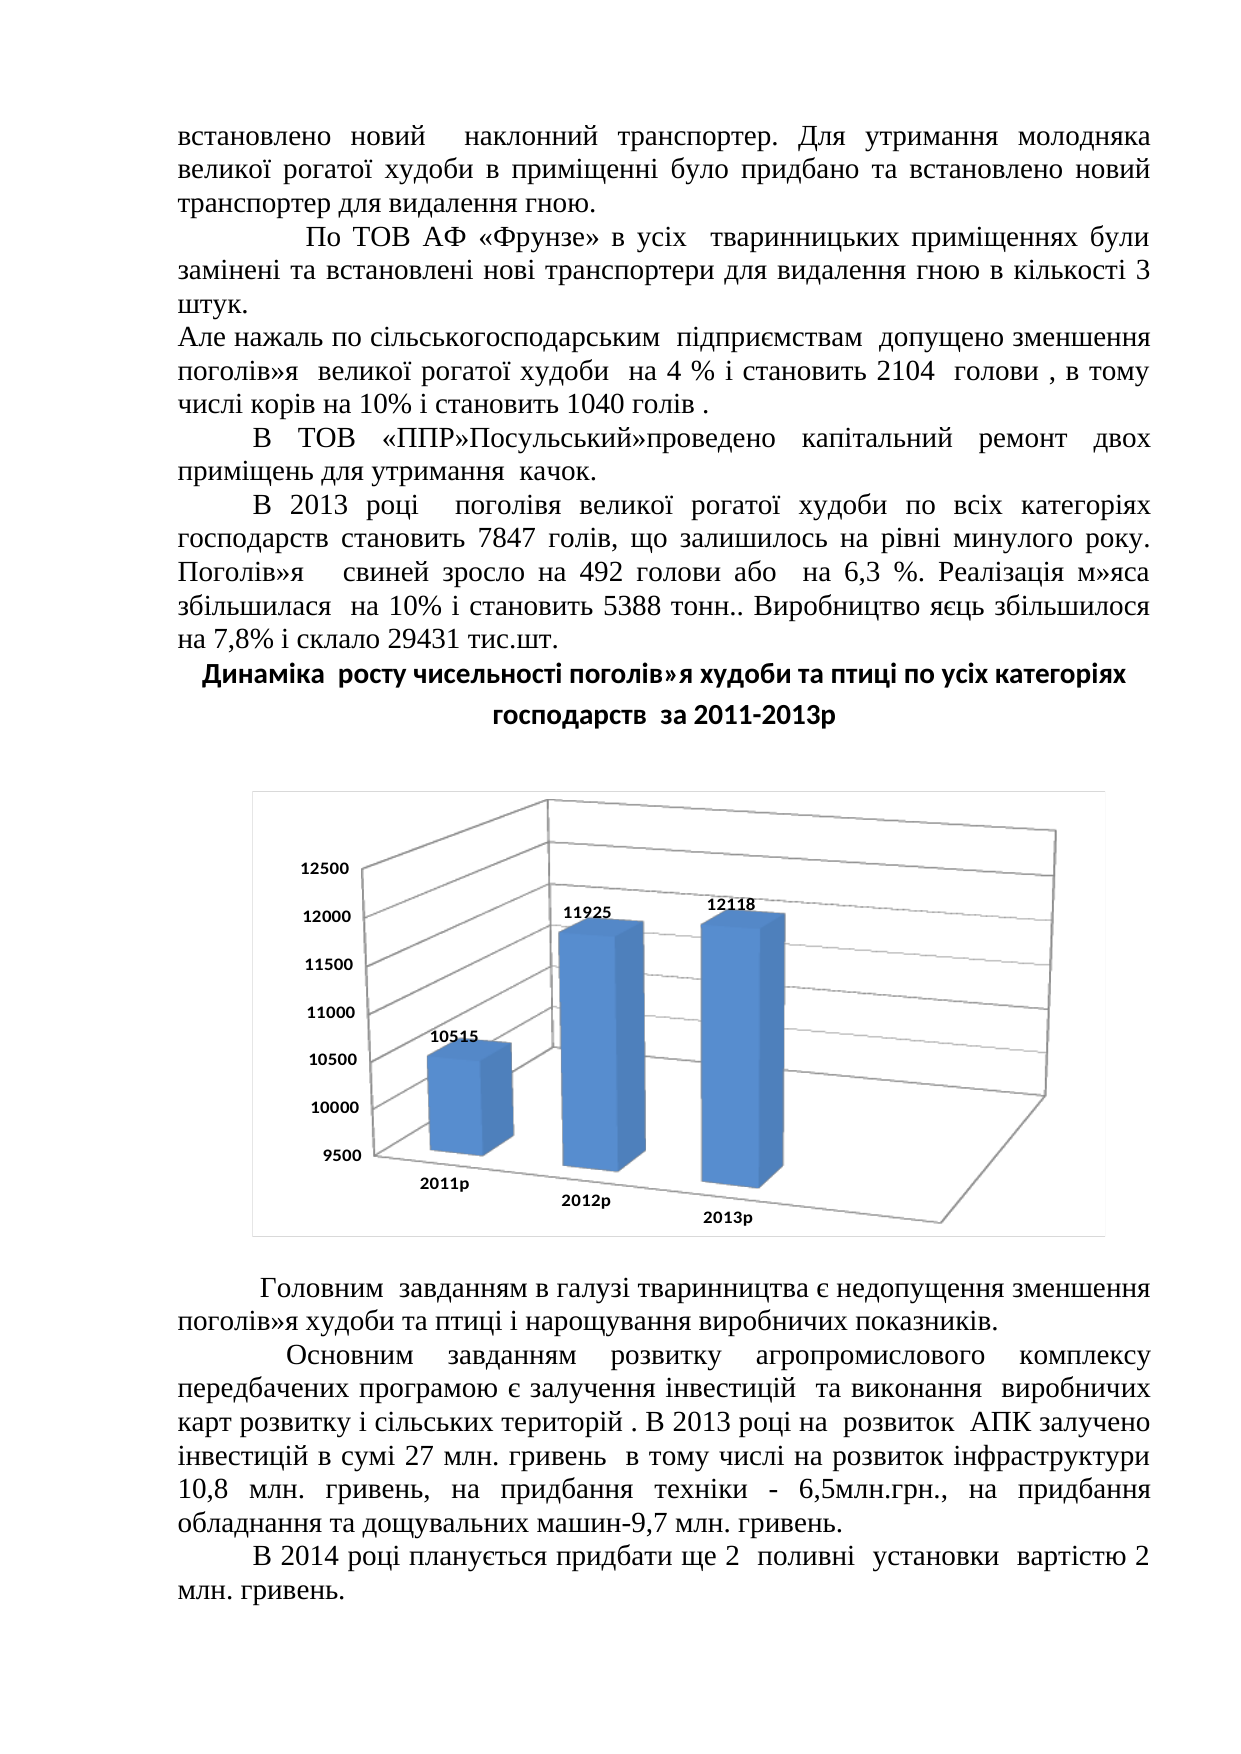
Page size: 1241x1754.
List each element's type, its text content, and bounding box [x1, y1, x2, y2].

text Основним завданням розвитку агропромислового комплексу передбачених програмою є залучення інвестицій та виконання виробничих карт розвитку і сільських територій . В 2013 році на розвиток АПК залучено інвестицій в сумі 27 млн. гривень в тому числі на розвиток інфраструктури 10,8 млн. гривень, на придбання техніки - 6,5млн.грн., на придбання обладнання та дощувальних машин-9,7 млн. гривень. [177, 1337, 1152, 1538]
text В 2013 році поголівя великої рогатої худоби по всіх категоріях господарств становить 7847 голів, що залишилось на рівні минулого року. Поголів»я свиней зросло на 492 голови або на 6,3 %. Реалізація м»яса збільшилася на 10% і становить 5388 тонн.. Виробництво яєць збільшилося на 7,8% і склало 29431 тис.шт. [177, 487, 1152, 655]
text Динаміка росту чисельності поголів»я худоби та птиці по усіх категоріях господарств за 2011-2013р [177, 655, 1152, 731]
text Головним завданням в галузі тваринництва є недопущення зменшення поголів»я худоби та птиці і нарощування виробничих показників. [177, 1270, 1152, 1337]
text В ТОВ «ППР»Посульський»проведено капітальний ремонт двох приміщень для утримання качок. [177, 420, 1152, 487]
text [177, 118, 1152, 219]
text По ТОВ АФ «Фрунзе» в усіх тваринницьких приміщеннях були замінені та встановлені нові транспортери для видалення гною в кількості 3 штук. Але нажаль по сільськогосподарським підприємствам допущено зменшення поголів»я великої рогатої худоби на 4 % і становить 2104 голови , в тому числі корів на 10% і становить 1040 голів . [177, 219, 1152, 420]
text В 2014 році планується придбати ще 2 поливні установки вартістю 2 млн. гривень. [177, 1538, 1152, 1605]
